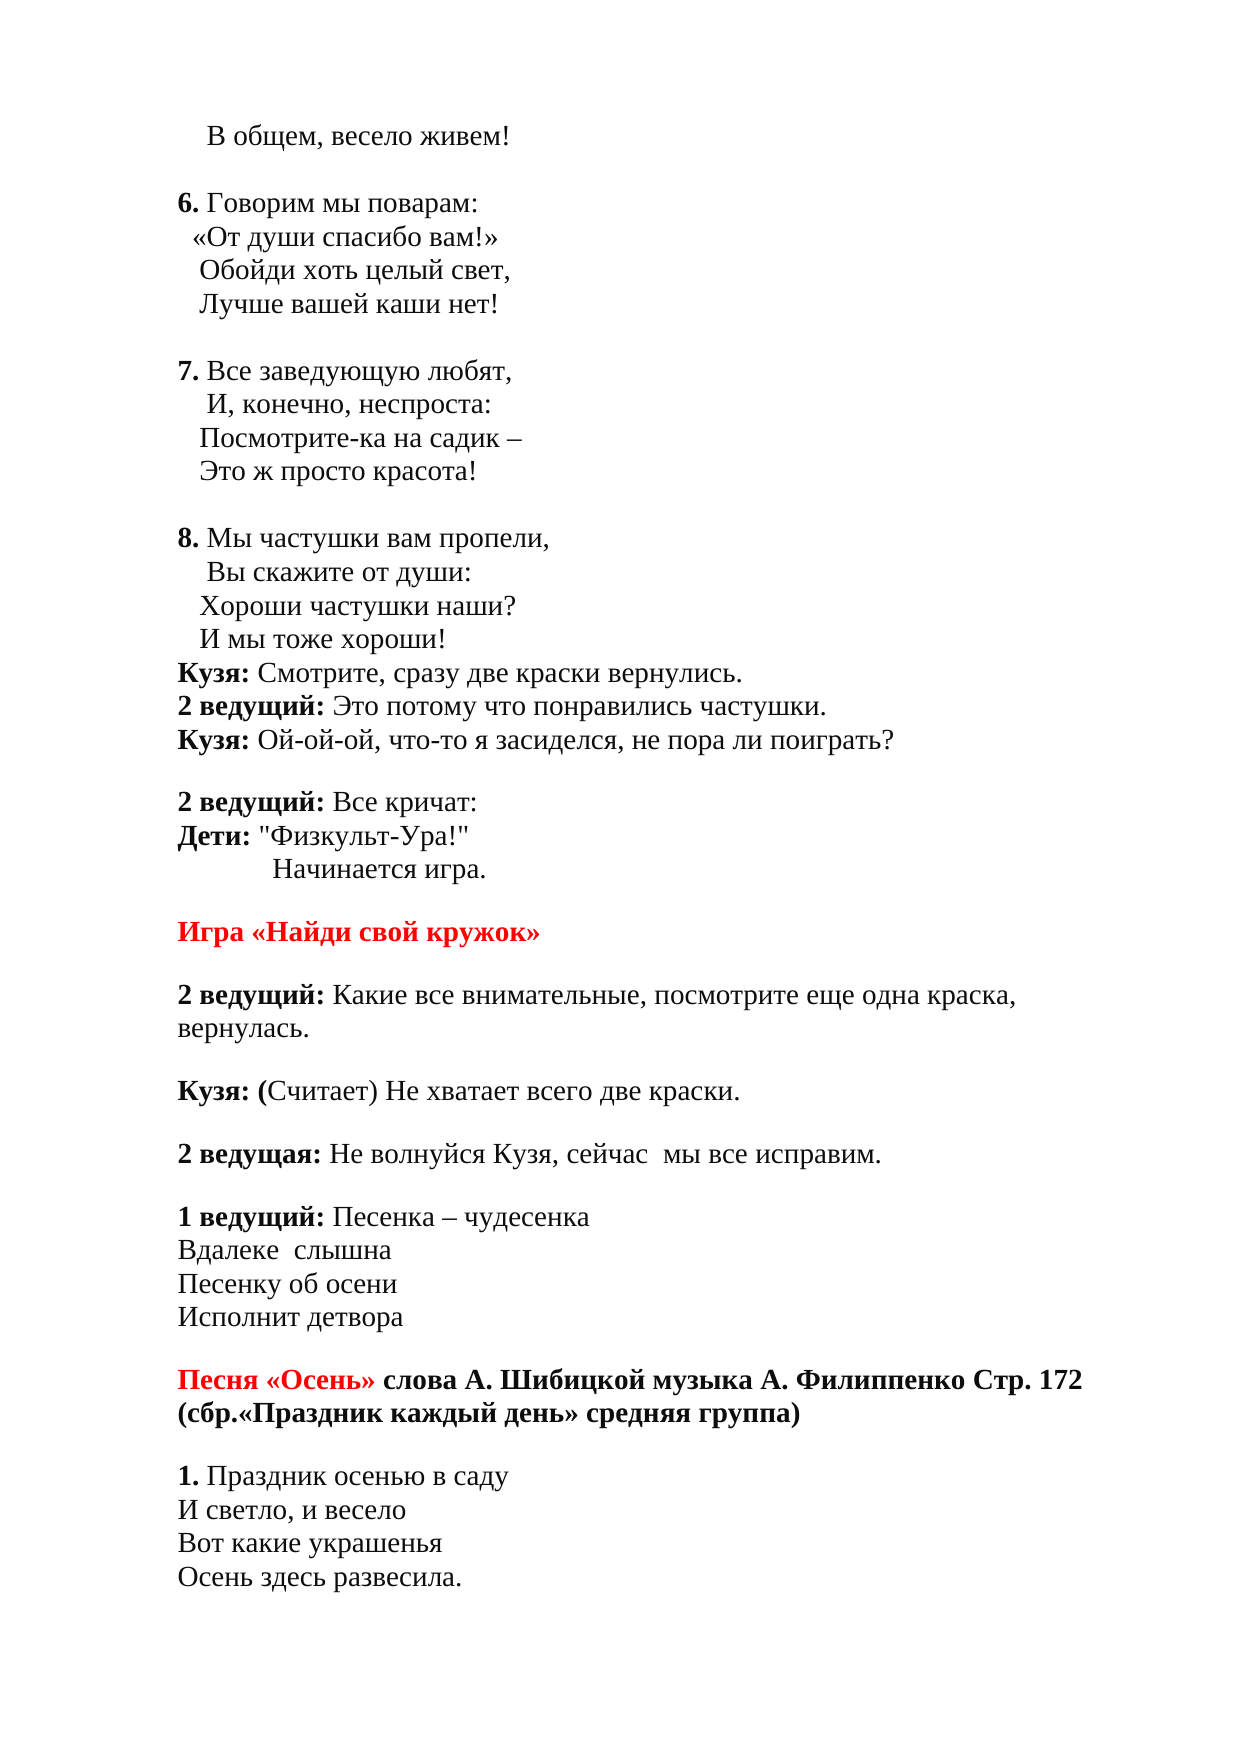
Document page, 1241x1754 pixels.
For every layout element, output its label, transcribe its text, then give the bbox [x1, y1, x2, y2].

text 2 ведущая: Не волнуйся Кузя, сейчас мы все исправим. [177, 1136, 1152, 1169]
text Песенку об осени [177, 1266, 1152, 1299]
text 2 ведущий: Какие все внимательные, посмотрите еще одна краска, вернулась. [177, 977, 1152, 1044]
text Кузя: (Считает) Не хватает всего две краски. [177, 1073, 1152, 1107]
text Песня «Осень» слова А. Шибицкой музыка А. Филиппенко Стр. 172 (сбр.«Праздник каждый день» средняя группа) [177, 1362, 1152, 1429]
text Вдалеке слышна [177, 1232, 1152, 1266]
text 2 ведущий: Это потому что понравились частушки. [177, 688, 1152, 722]
text 1. Праздник осенью в саду И светло, и весело Вот какие украшенья Осень здесь развесила. [177, 1458, 1152, 1592]
text 1 ведущий: Песенка – чудесенка [177, 1199, 1152, 1232]
text 2 ведущий: Все кричат: Дети: "Физкульт-Ура!" Начинается игра. [177, 784, 1152, 885]
text Игра «Найди свой кружок» [177, 914, 1152, 948]
text Кузя: Ой-ой-ой, что-то я засиделся, не пора ли поиграть? [177, 722, 1152, 755]
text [177, 118, 1152, 688]
text Исполнит детвора [177, 1299, 1152, 1333]
